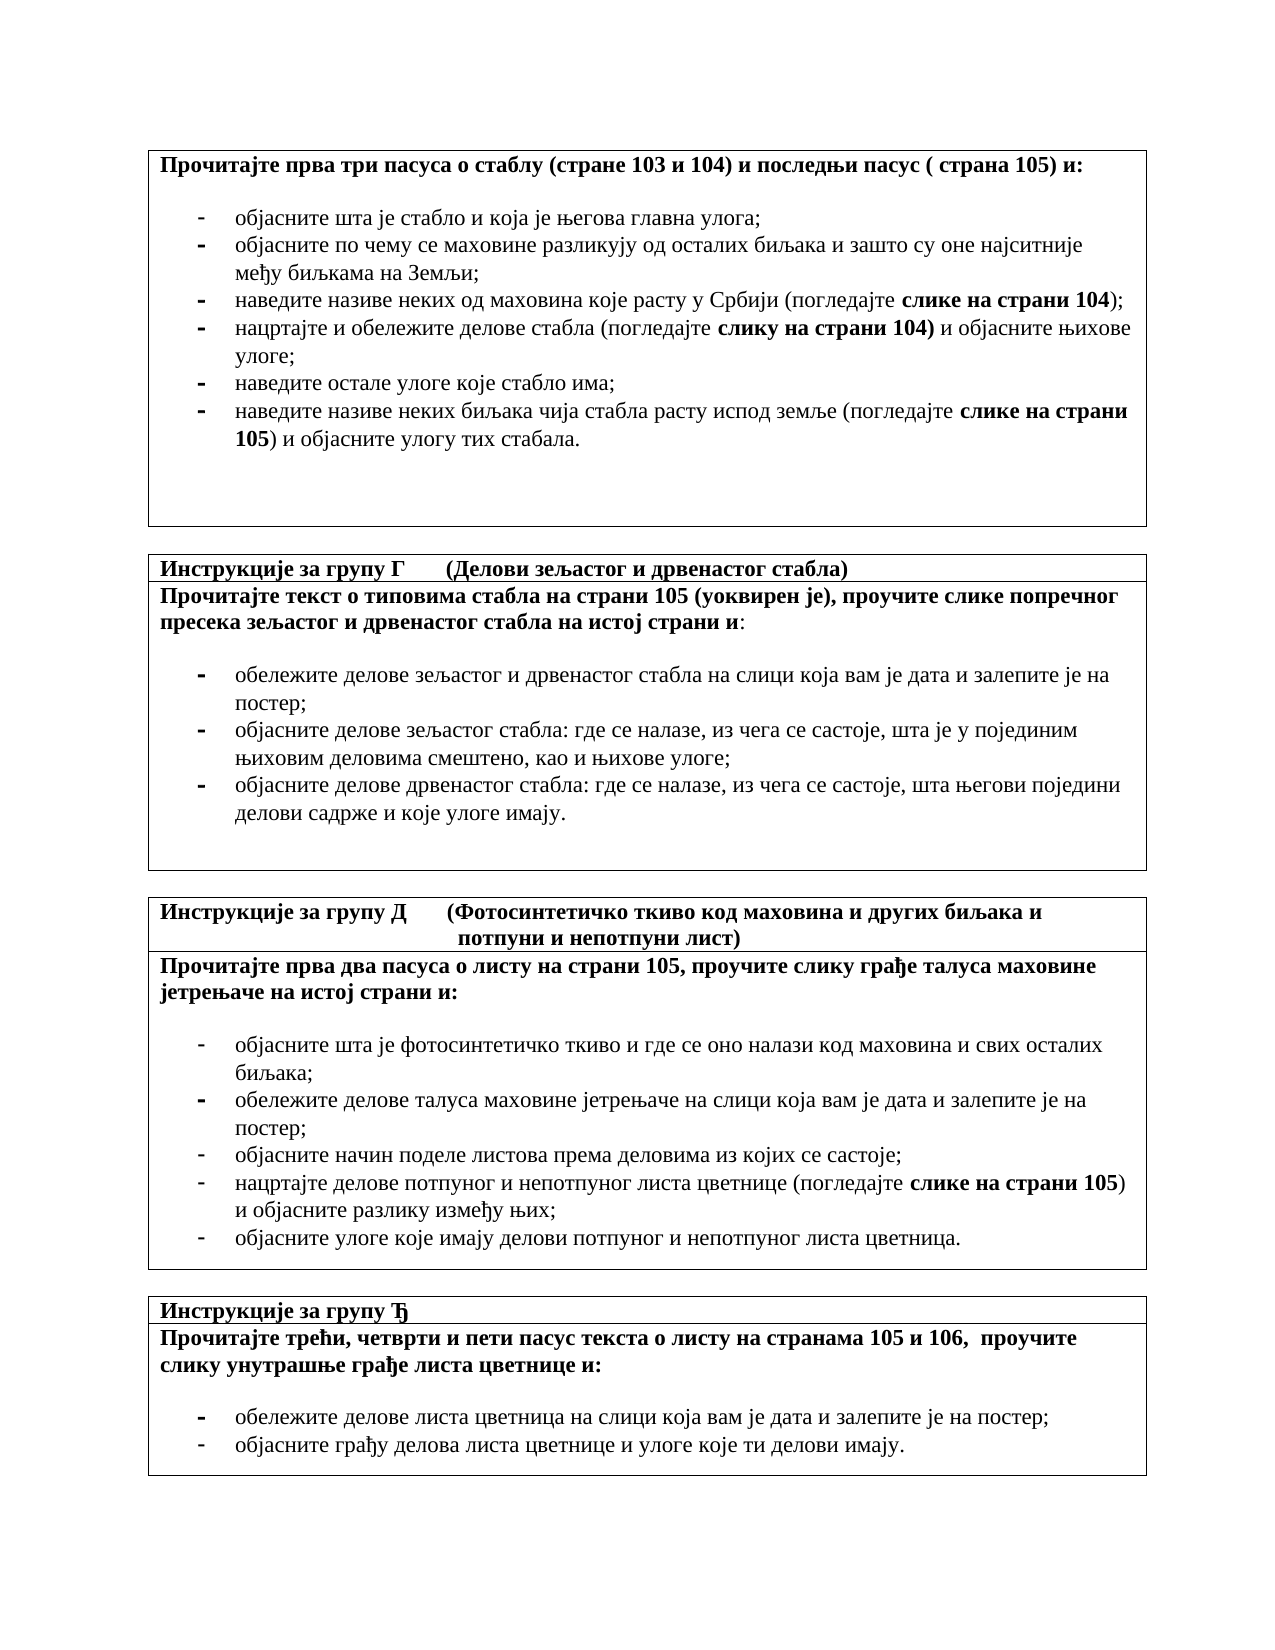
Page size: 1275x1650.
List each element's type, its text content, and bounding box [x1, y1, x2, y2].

table_cell Прочитајте прва три пасуса о стаблу (стране 103 и 104) и последњи пасус ( страна 105) и: објасните шта је стабло и која је његова главна улога; објасните по чему се маховине разликују од осталих биљака и зашто су оне најситније међу биљкама на Земљи; наведите називе неких од маховина које расту у Србији (погледајте слике на страни 104); нацртајте и обележите делове стабла (погледајте слику на страни 104) и објасните њихове улоге; наведите остале улоге које стабло има; наведите називе неких биљака чија стабла расту испод земље (погледајте слике на страни 105) и објасните улогу тих стабала. [149, 151, 1146, 526]
table_header Инструкције за групу Г (Делови зељастог и дрвенастог стабла) [149, 555, 1146, 581]
table_cell Прочитајте трећи, четврти и пети пасус текста о листу на странама 105 и 106, проучите слику унутрашње грађе листа цветнице и: обележите делове листа цветница на слици која вам је дата и залепите је на постер; објасните грађу делова листа цветнице и улоге које ти делови имају. [149, 1324, 1146, 1475]
table_cell Прочитајте прва два пасуса о листу на страни 105, проучите слику грађе талуса маховине јетрењаче на истој страни и: објасните шта је фотосинтетичко ткиво и где се оно налази код маховина и свих осталих биљака; обележите делове талуса маховине јетрењаче на слици која вам је дата и залепите је на постер; објасните начин поделе листова према деловима из којих се састоје; нацртајте делове потпуног и непотпуног листа цветнице (погледајте слике на страни 105) и објасните разлику између њих; објасните улоге које имају делови потпуног и непотпуног листа цветница. [149, 952, 1146, 1268]
table_header Инструкције за групу Д (Фотосинтетичко ткиво код маховина и других биљака и потпуни и непотпуни лист) [149, 898, 1146, 951]
table_cell Прочитајте текст о типовима стабла на страни 105 (уоквирен је), проучите слике попречног пресека зељастог и дрвенастог стабла на истој страни и: обележите делове зељастог и дрвенастог стабла на слици која вам је дата и залепите је на постер; објасните делове зељастог стабла: где се налазе, из чега се састоје, шта је у појединим њиховим деловима смештено, као и њихове улоге; објасните делове дрвенастог стабла: где се налазе, из чега се састоје, шта његови поједини делови садрже и које улоге имају. [149, 582, 1146, 870]
table_header Инструкције за групу Ђ [149, 1297, 1146, 1323]
